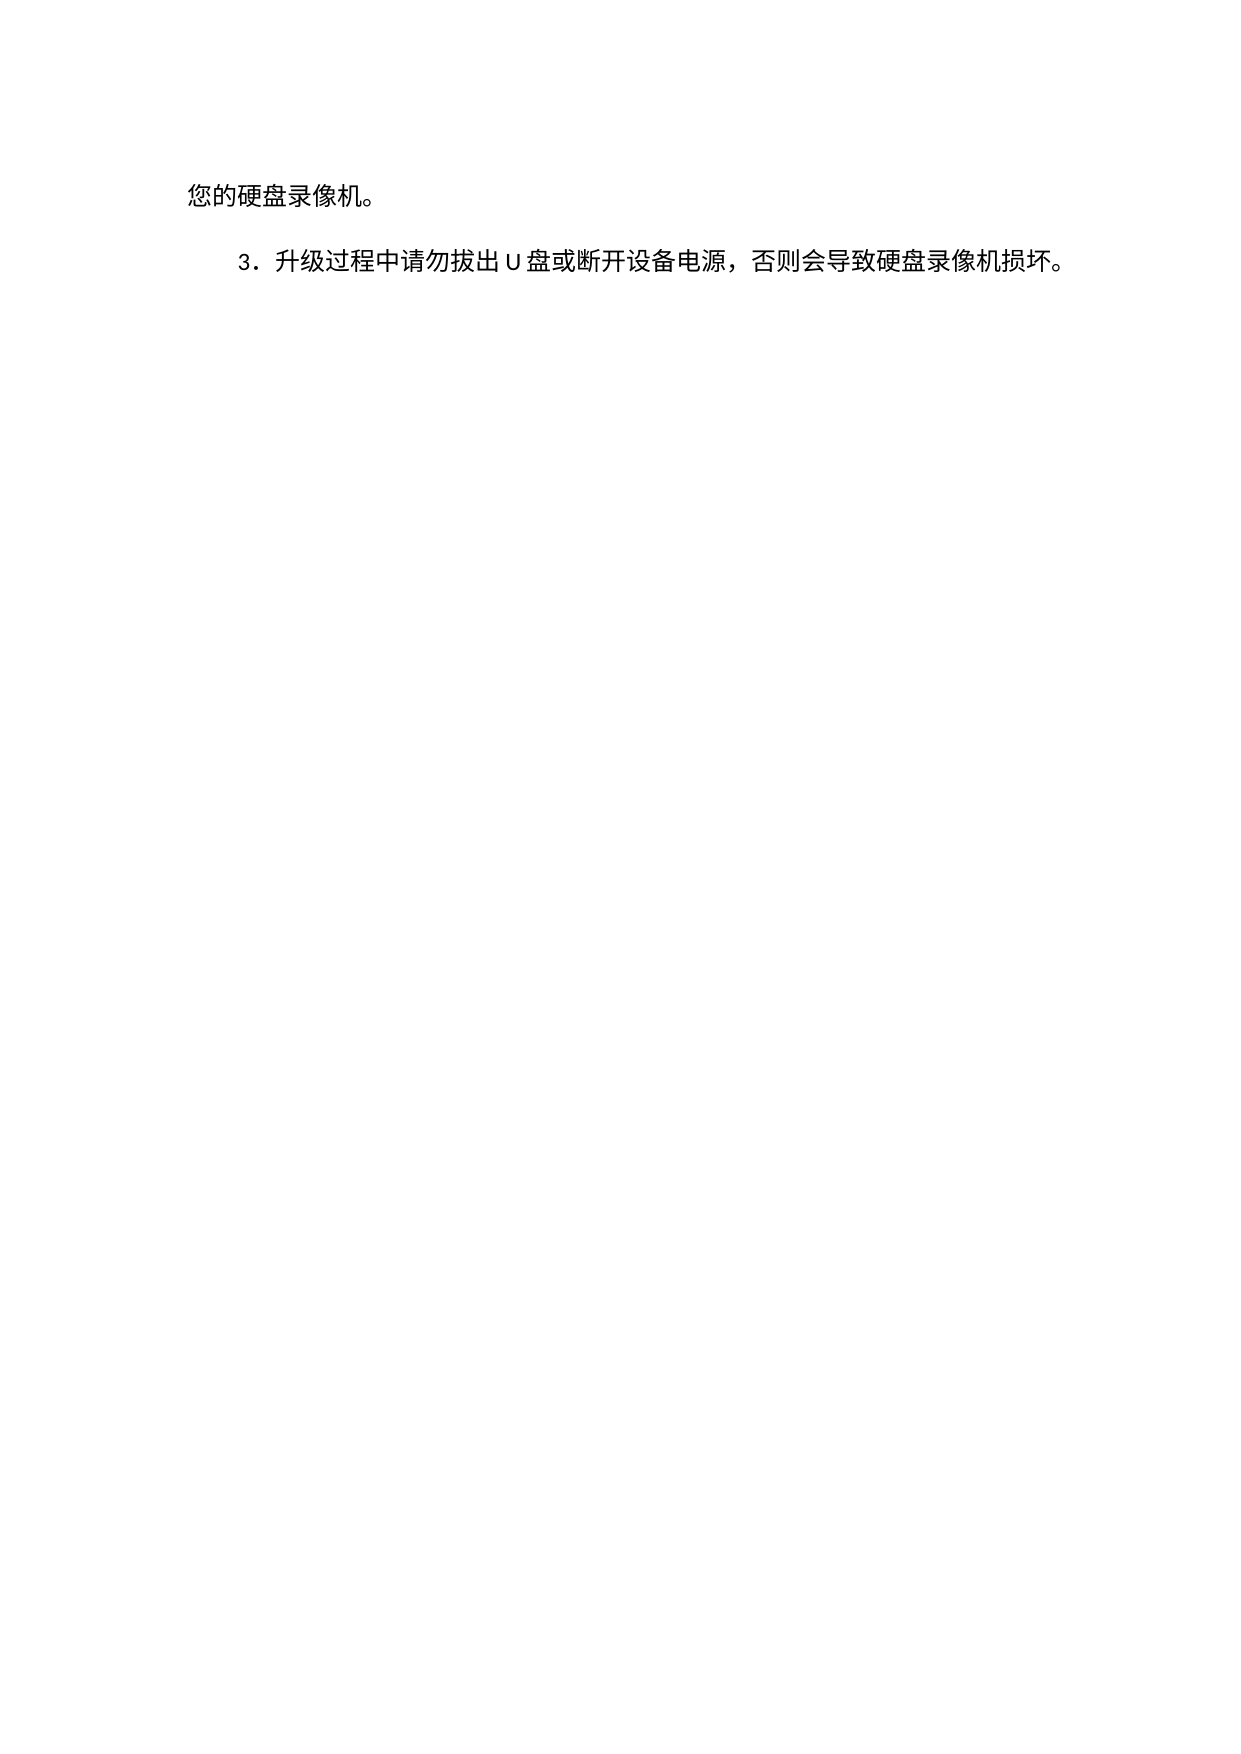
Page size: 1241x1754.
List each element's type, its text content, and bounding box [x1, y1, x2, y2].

list 升级过程中请勿拔出U盘或断开设备电源，否则会导致硬盘录像机损坏。 [187, 227, 1053, 292]
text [187, 162, 1053, 227]
